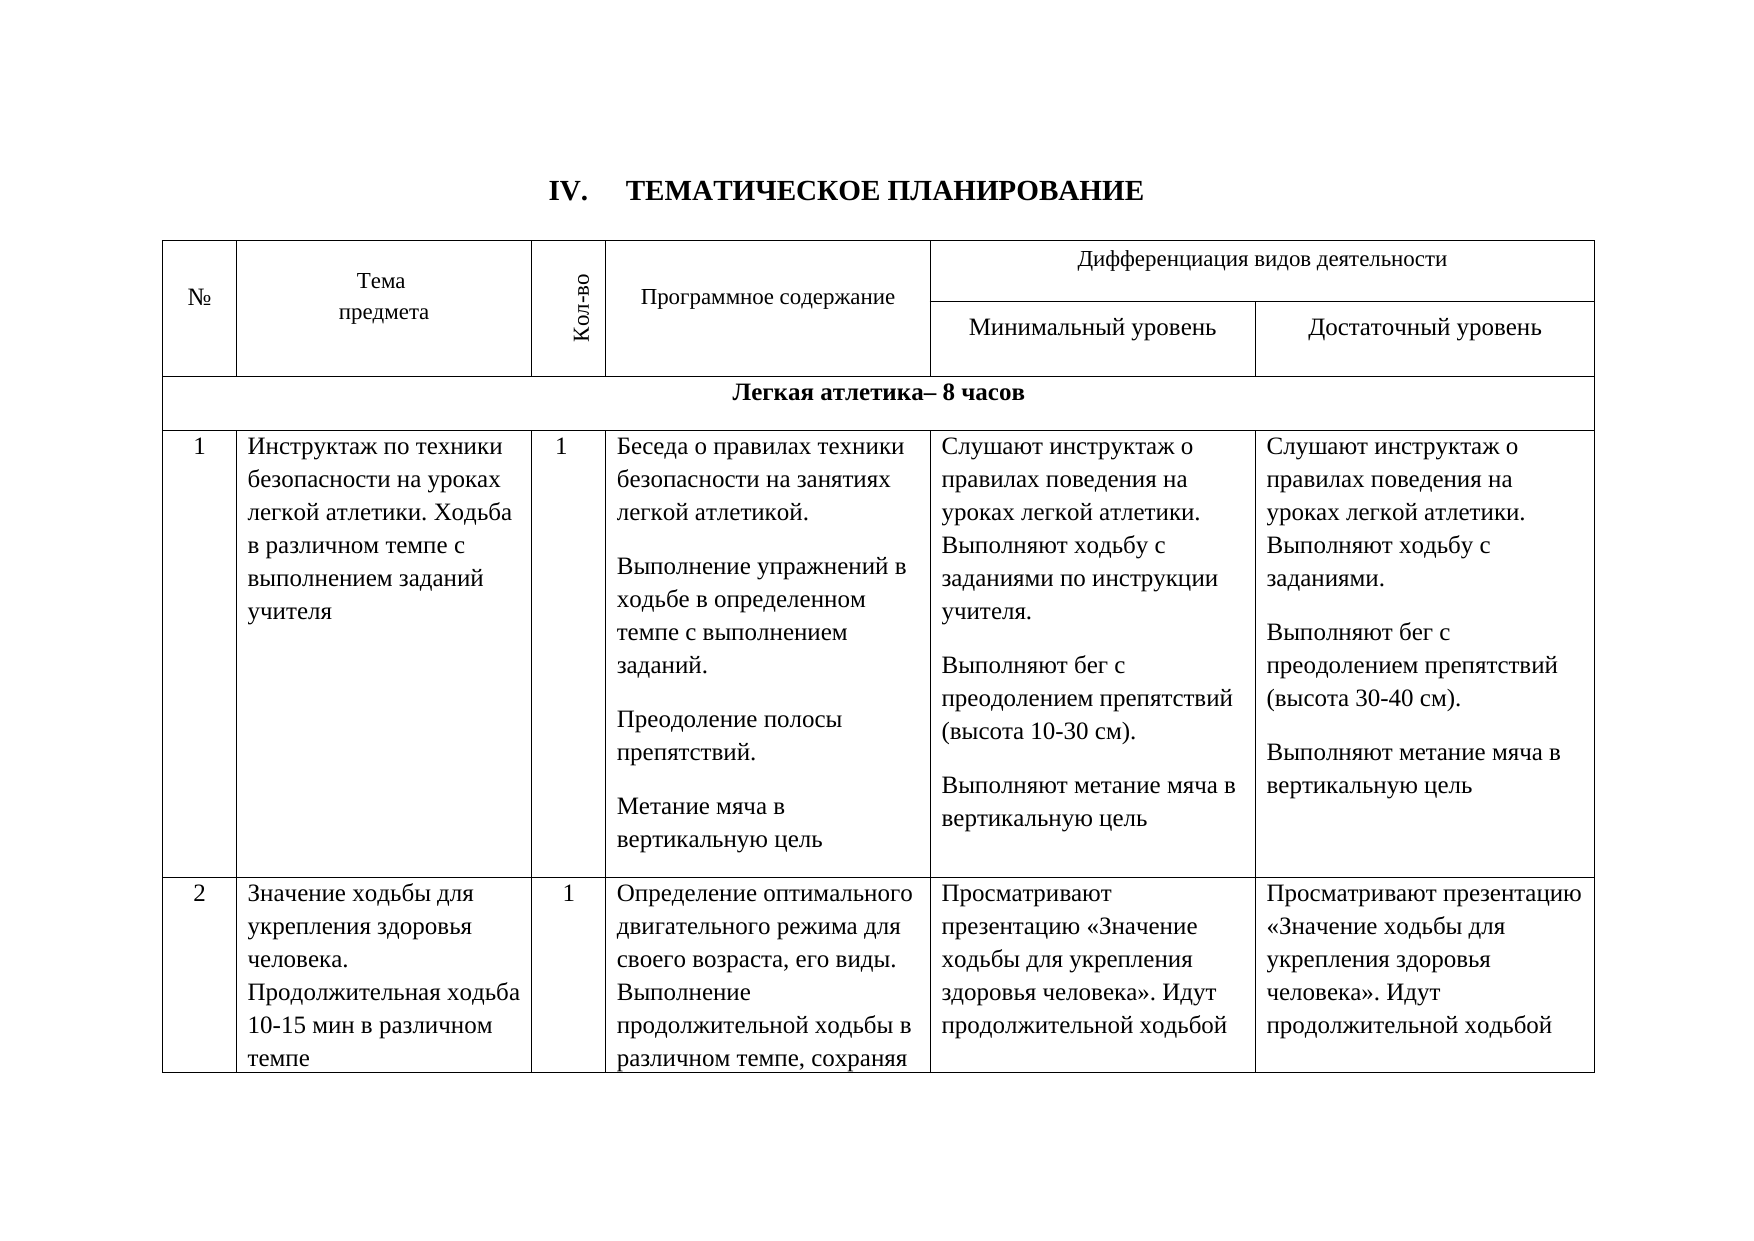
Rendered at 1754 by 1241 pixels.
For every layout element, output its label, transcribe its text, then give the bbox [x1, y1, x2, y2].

table_cell Минимальный уровень [931, 302, 1255, 376]
table_cell Легкая атлетика– 8 часов [163, 377, 1594, 430]
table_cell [237, 878, 531, 1072]
table_cell Достаточный уровень [1256, 302, 1594, 376]
table_header Тема предмета [237, 241, 531, 376]
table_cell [1256, 878, 1594, 1072]
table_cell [606, 878, 930, 1072]
table_cell 1 [532, 431, 605, 877]
table_cell 1 [532, 878, 605, 1072]
table_header Программное содержание [606, 241, 930, 376]
table_cell Слушают инструктаж о правилах поведения на уроках легкой атлетики. Выполняют ходьбу с заданиями. Выполняют бег с преодолением препятствий (высота 30-40 см). Выполняют метание мяча в вертикальную цель [1256, 431, 1594, 877]
table_header № [163, 241, 236, 376]
table_cell 1 [163, 431, 236, 877]
table_cell Беседа о правилах техники безопасности на занятиях легкой атлетикой. Выполнение упражнений в ходьбе в определенном темпе с выполнением заданий. Преодоление полосы препятствий. Метание мяча в вертикальную цель [606, 431, 930, 877]
table_cell 2 [163, 878, 236, 1072]
table_cell Инструктаж по техники безопасности на уроках легкой атлетики. Ходьба в различном темпе с выполнением заданий учителя [237, 431, 531, 877]
subtitle ТЕМАТИЧЕСКОЕ ПЛАНИРОВАНИЕ [156, 173, 1577, 206]
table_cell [931, 878, 1255, 1072]
table_cell Слушают инструктаж о правилах поведения на уроках легкой атлетики. Выполняют ходьбу с заданиями по инструкции учителя. Выполняют бег с преодолением препятствий (высота 10-30 см). Выполняют метание мяча в вертикальную цель [931, 431, 1255, 877]
table_header Кол-во часов [532, 241, 605, 376]
table_header Дифференциация видов деятельности [931, 241, 1594, 301]
